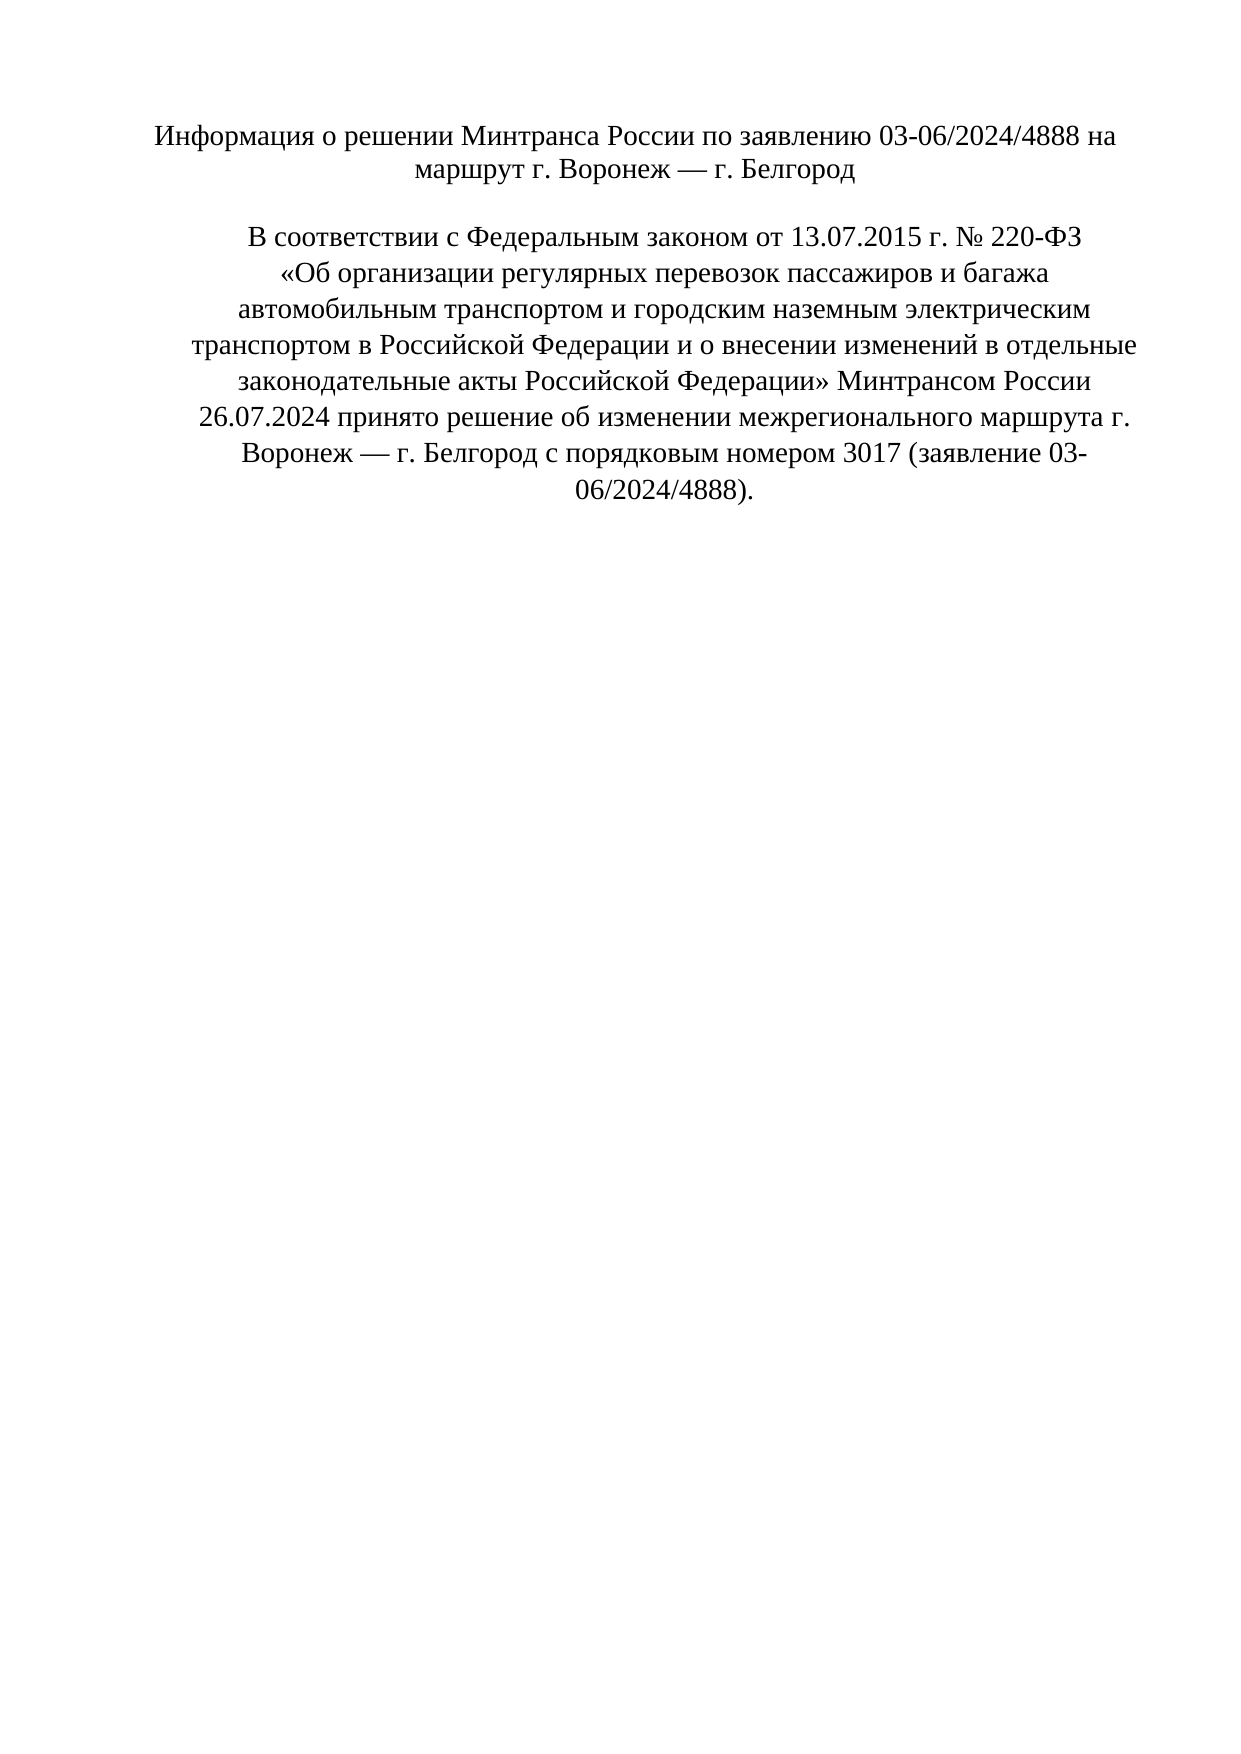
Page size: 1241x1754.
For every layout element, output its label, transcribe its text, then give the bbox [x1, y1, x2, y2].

text Информация о решении Минтранса России по заявлению 03-06/2024/4888 на маршрут г. Воронеж — г. Белгород [118, 118, 1152, 185]
text В соответствии с Федеральным законом от 13.07.2015 г. № 220-ФЗ «Об организации регулярных перевозок пассажиров и багажа автомобильным транспортом и городским наземным электрическим транспортом в Российской Федерации и о внесении изменений в отдельные законодательные акты Российской Федерации» Минтрансом России 26.07.2024 принято решение об изменении межрегионального маршрута г. Воронеж — г. Белгород с порядковым номером 3017 (заявление 03-06/2024/4888). [177, 219, 1152, 505]
